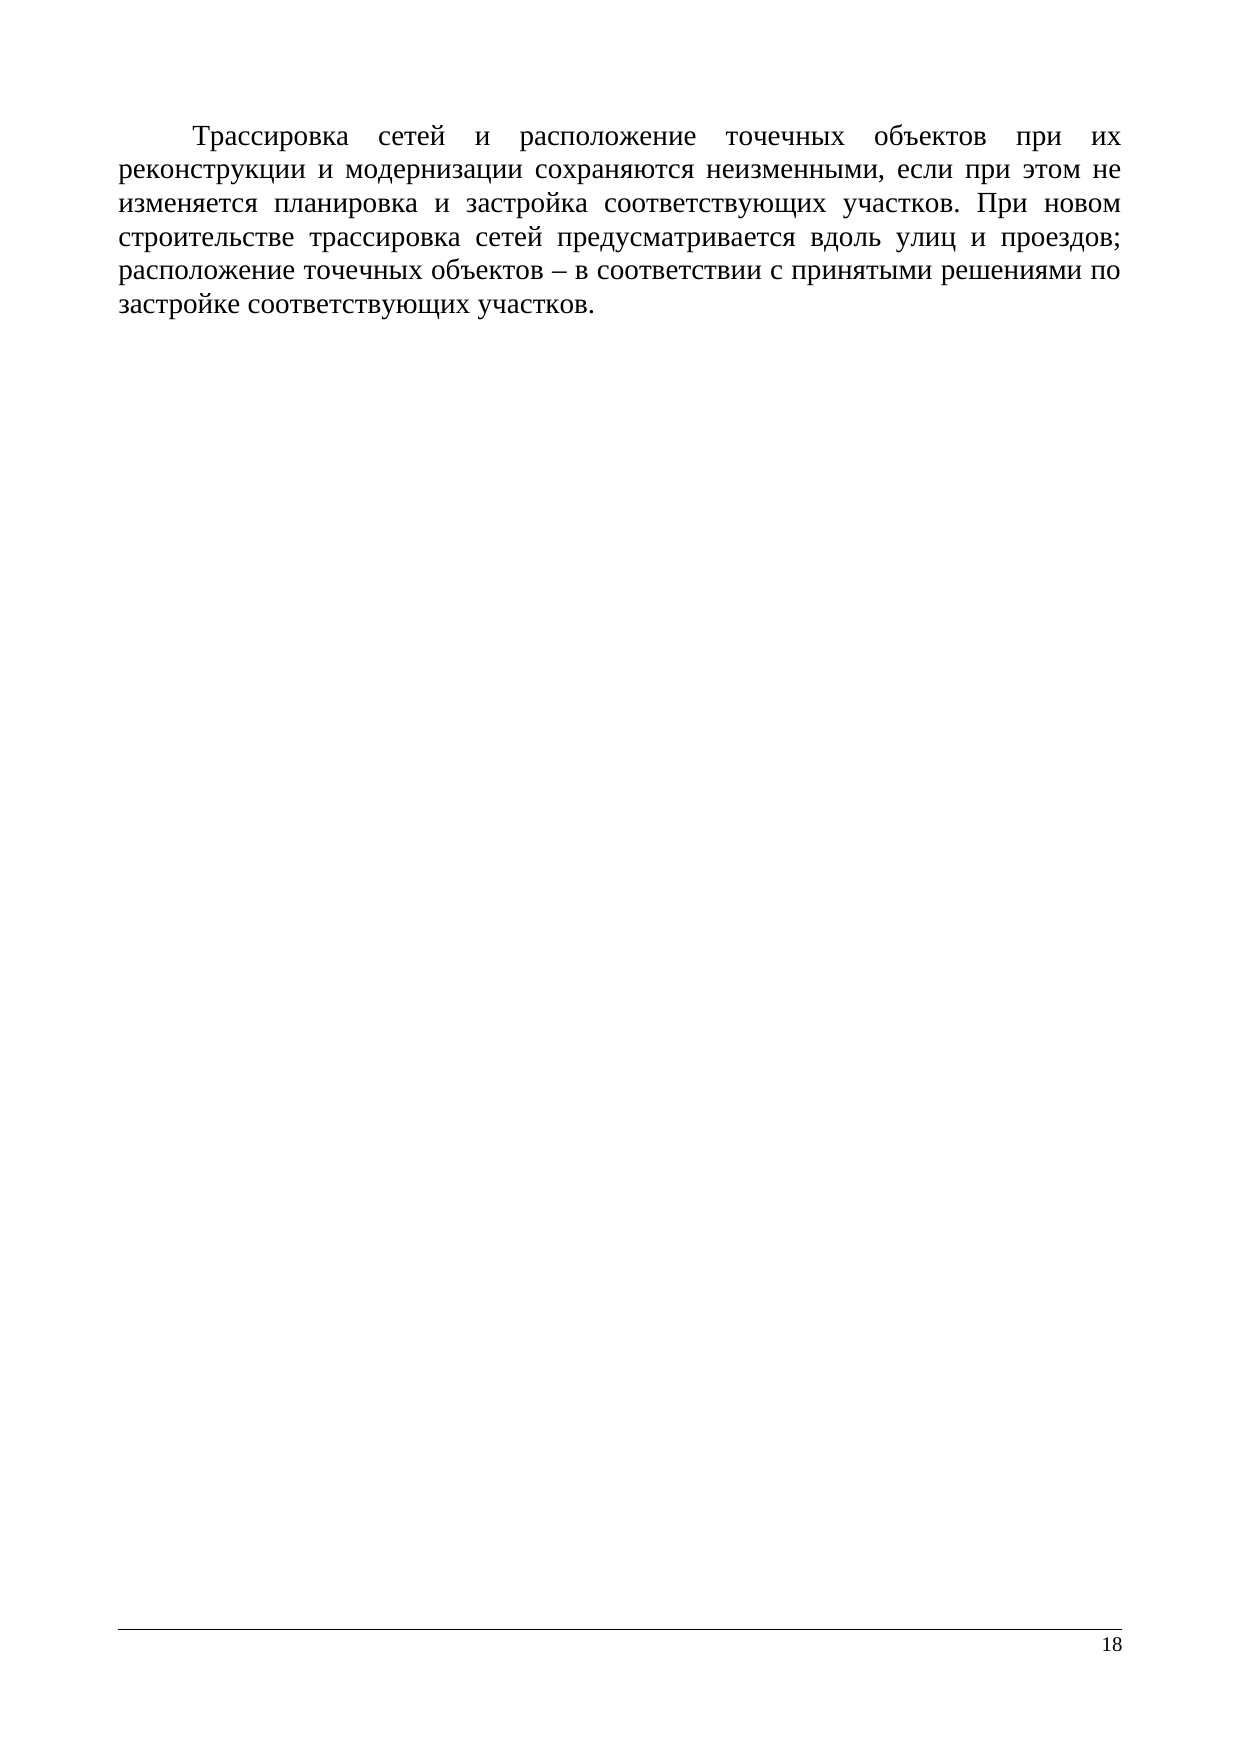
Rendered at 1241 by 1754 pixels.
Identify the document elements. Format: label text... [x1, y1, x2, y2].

text Трассировка сетей и расположение точечных объектов при их реконструкции и модернизации сохраняются неизменными, если при этом не изменяется планировка и застройка соответствующих участков. При новом строительстве трассировка сетей предусматривается вдоль улиц и проездов; расположение точечных объектов – в соответствии с принятыми решениями по застройке соответствующих участков. [118, 118, 1122, 319]
